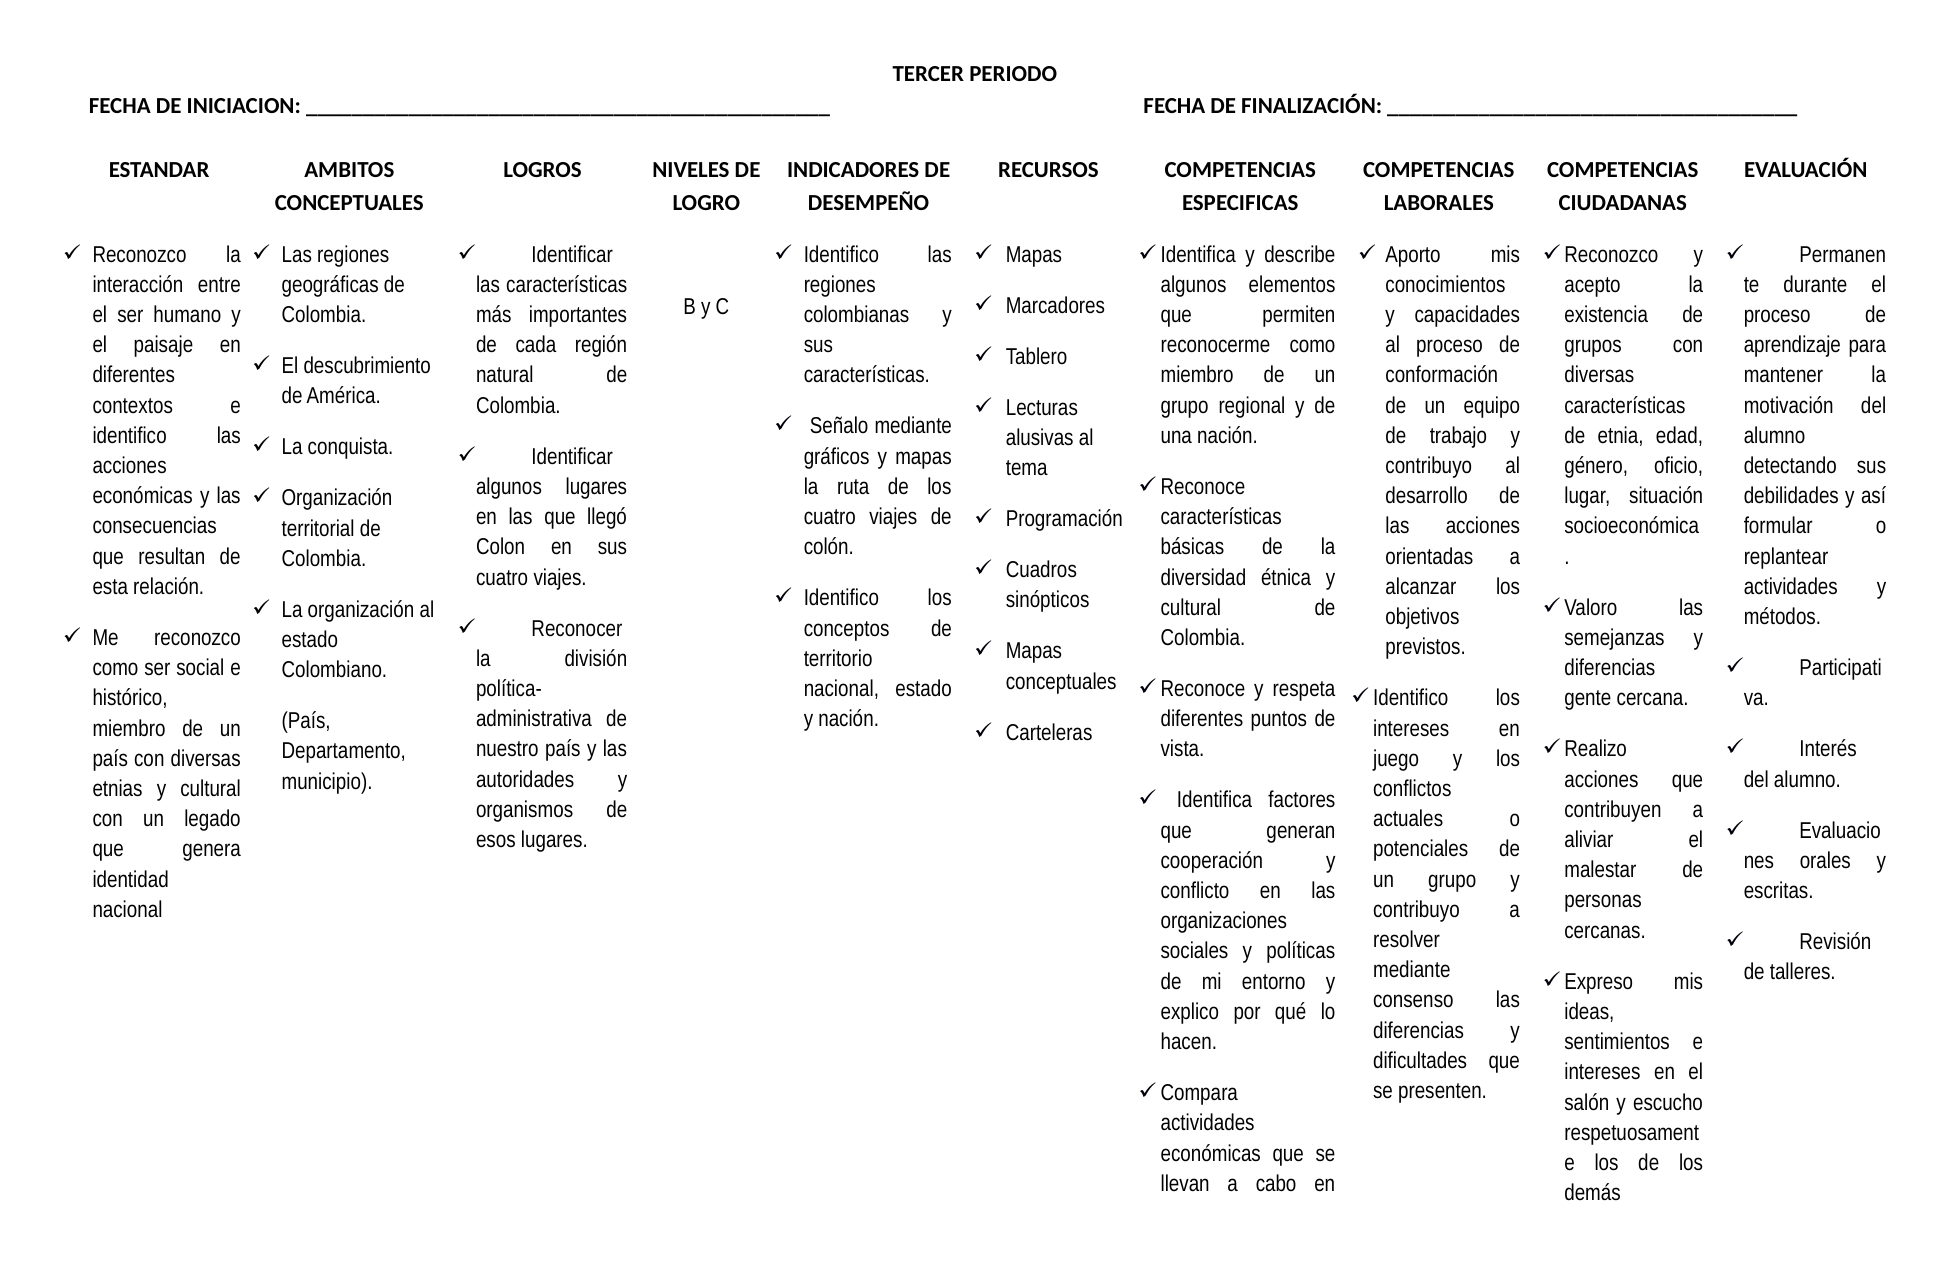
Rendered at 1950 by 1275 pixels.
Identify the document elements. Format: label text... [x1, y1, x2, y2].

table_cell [66, 241, 252, 1205]
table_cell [446, 241, 638, 1205]
table_header RECURSOS [963, 156, 1134, 241]
table_cell B y C [638, 241, 774, 1205]
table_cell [1714, 241, 1897, 1205]
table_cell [252, 241, 446, 1205]
text FECHA DE INICIACION: ______________________________________________ FECHA DE FINALIZACIÓN: ____________________________________ [89, 91, 1861, 119]
table_header INDICADORES DE DESEMPEÑO [774, 156, 963, 241]
table_header NIVELES DE LOGRO [638, 156, 774, 241]
table_header COMPETENCIAS ESPECIFICAS [1134, 156, 1346, 241]
table_header COMPETENCIAS CIUDADANAS [1531, 156, 1714, 241]
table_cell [963, 241, 1134, 1205]
table_header COMPETENCIAS LABORALES [1346, 156, 1531, 241]
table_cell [1346, 241, 1531, 1205]
text TERCER PERIODO [89, 59, 1861, 87]
table_header AMBITOS CONCEPTUALES [252, 156, 446, 241]
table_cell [1134, 241, 1346, 1205]
table_header ESTANDAR [66, 156, 252, 241]
table_header EVALUACIÓN [1714, 156, 1897, 241]
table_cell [774, 241, 963, 1205]
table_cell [1531, 241, 1714, 1205]
table_header LOGROS [446, 156, 638, 241]
